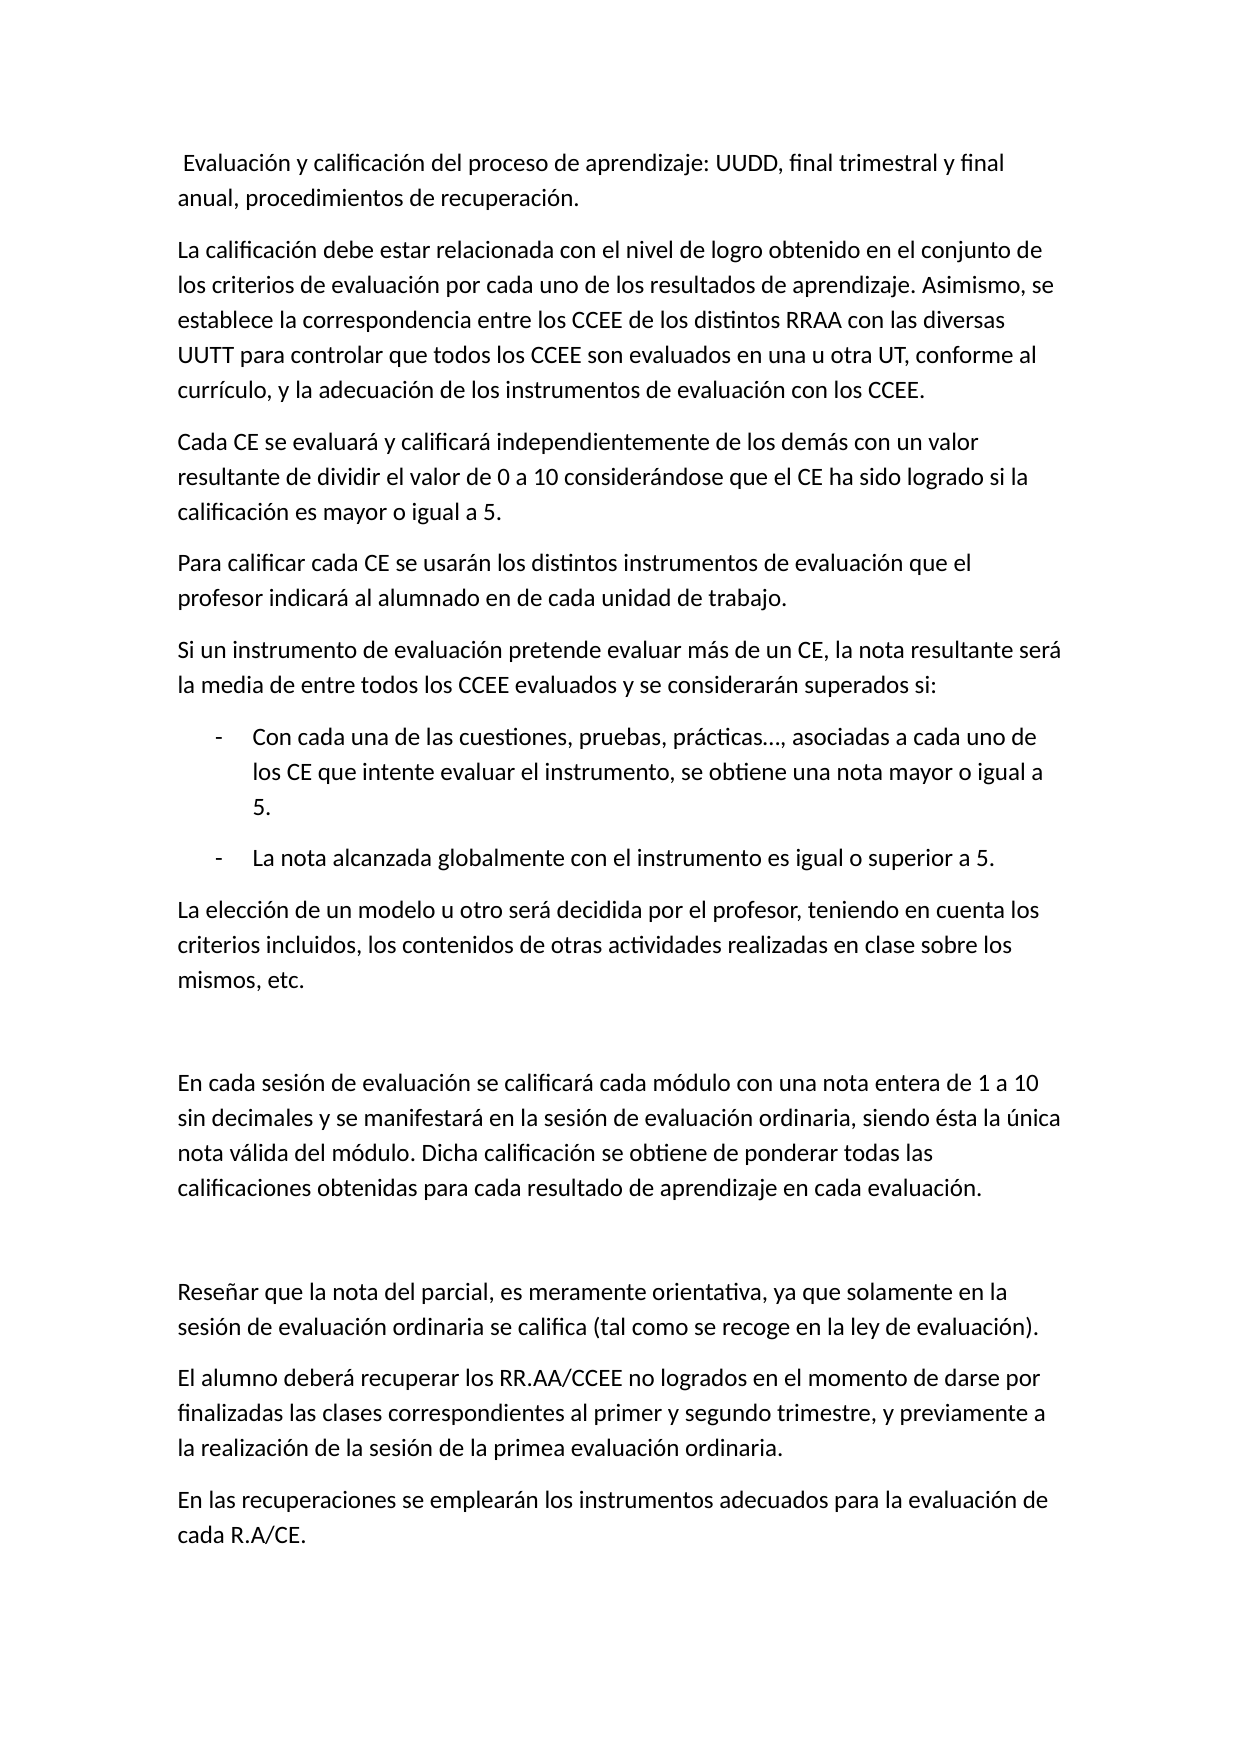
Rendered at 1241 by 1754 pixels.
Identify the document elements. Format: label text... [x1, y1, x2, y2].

list Con cada una de las cuestiones, pruebas, prácticas…, asociadas a cada uno de los CE que intente evaluar el instrumento, se obtiene una nota mayor o igual a 5. [215, 721, 1063, 821]
text El alumno deberá recuperar los RR.AA/CCEE no logrados en el momento de darse por finalizadas las clases correspondientes al primer y segundo trimestre, y previamente a la realización de la sesión de la primea evaluación ordinaria. [177, 1363, 1063, 1463]
text La calificación debe estar relacionada con el nivel de logro obtenido en el conjunto de los criterios de evaluación por cada uno de los resultados de aprendizaje. Asimismo, se establece la correspondencia entre los CCEE de los distintos RRAA con las diversas UUTT para controlar que todos los CCEE son evaluados en una u otra UT, conforme al currículo, y la adecuación de los instrumentos de evaluación con los CCEE. [177, 234, 1063, 405]
text En cada sesión de evaluación se calificará cada módulo con una nota entera de 1 a 10 sin decimales y se manifestará en la sesión de evaluación ordinaria, siendo ésta la única nota válida del módulo. Dicha calificación se obtiene de ponderar todas las calificaciones obtenidas para cada resultado de aprendizaje en cada evaluación. [177, 1068, 1063, 1203]
text Para calificar cada CE se usarán los distintos instrumentos de evaluación que el profesor indicará al alumnado en de cada unidad de trabajo. [177, 548, 1063, 613]
text En las recuperaciones se emplearán los instrumentos adecuados para la evaluación de cada R.A/CE. [177, 1484, 1063, 1550]
text Cada CE se evaluará y calificará independientemente de los demás con un valor resultante de dividir el valor de 0 a 10 considerándose que el CE ha sido logrado si la calificación es mayor o igual a 5. [177, 426, 1063, 526]
text Evaluación y calificación del proceso de aprendizaje: UUDD, final trimestral y final anual, procedimientos de recuperación. [177, 148, 1063, 213]
text Reseñar que la nota del parcial, es meramente orientativa, ya que solamente en la sesión de evaluación ordinaria se califica (tal como se recoge en la ley de evaluación). [177, 1276, 1063, 1341]
text La elección de un modelo u otro será decidida por el profesor, teniendo en cuenta los criterios incluidos, los contenidos de otras actividades realizadas en clase sobre los mismos, etc. [177, 894, 1063, 995]
text Si un instrumento de evaluación pretende evaluar más de un CE, la nota resultante será la media de entre todos los CCEE evaluados y se considerarán superados si: [177, 634, 1063, 700]
list La nota alcanzada globalmente con el instrumento es igual o superior a 5. [215, 843, 1063, 873]
